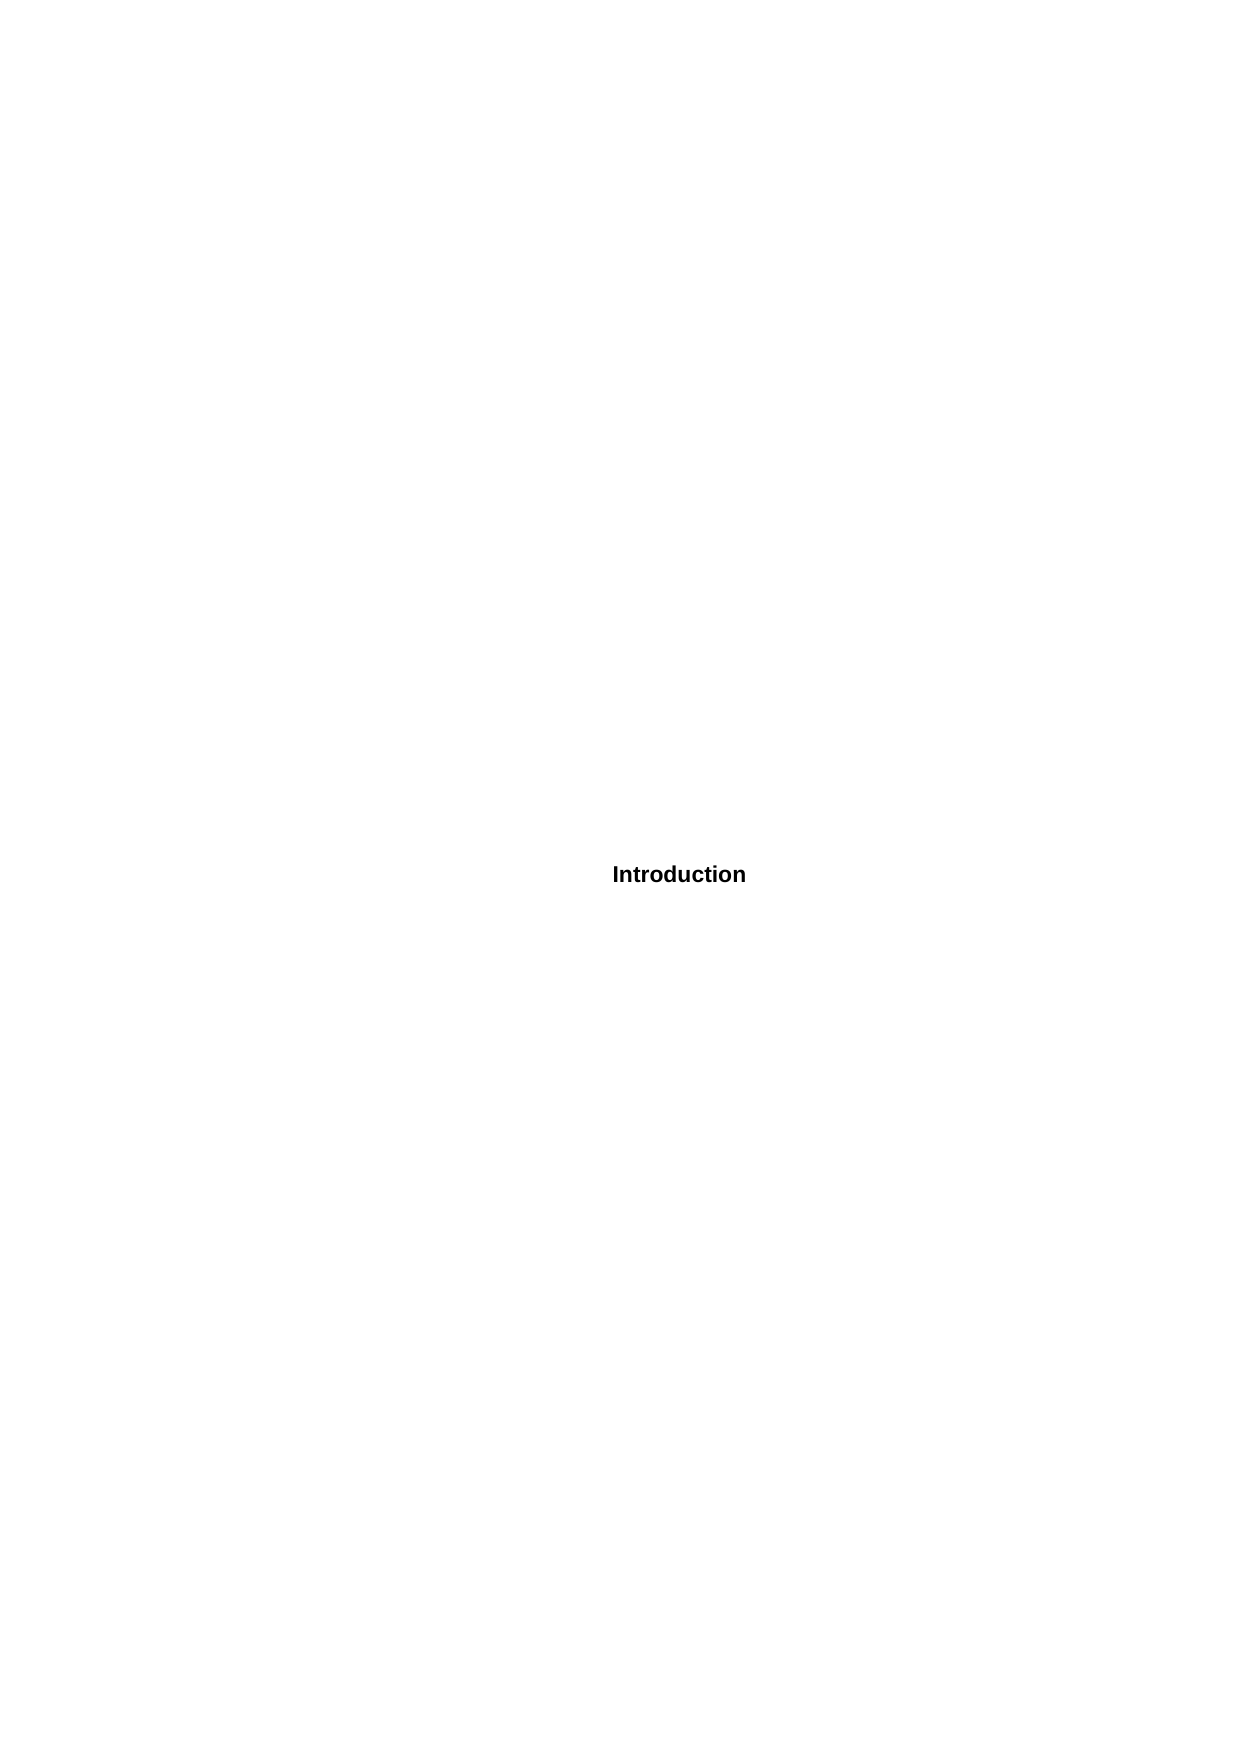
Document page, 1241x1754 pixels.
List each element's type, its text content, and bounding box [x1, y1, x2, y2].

text Introduction [236, 861, 1092, 888]
